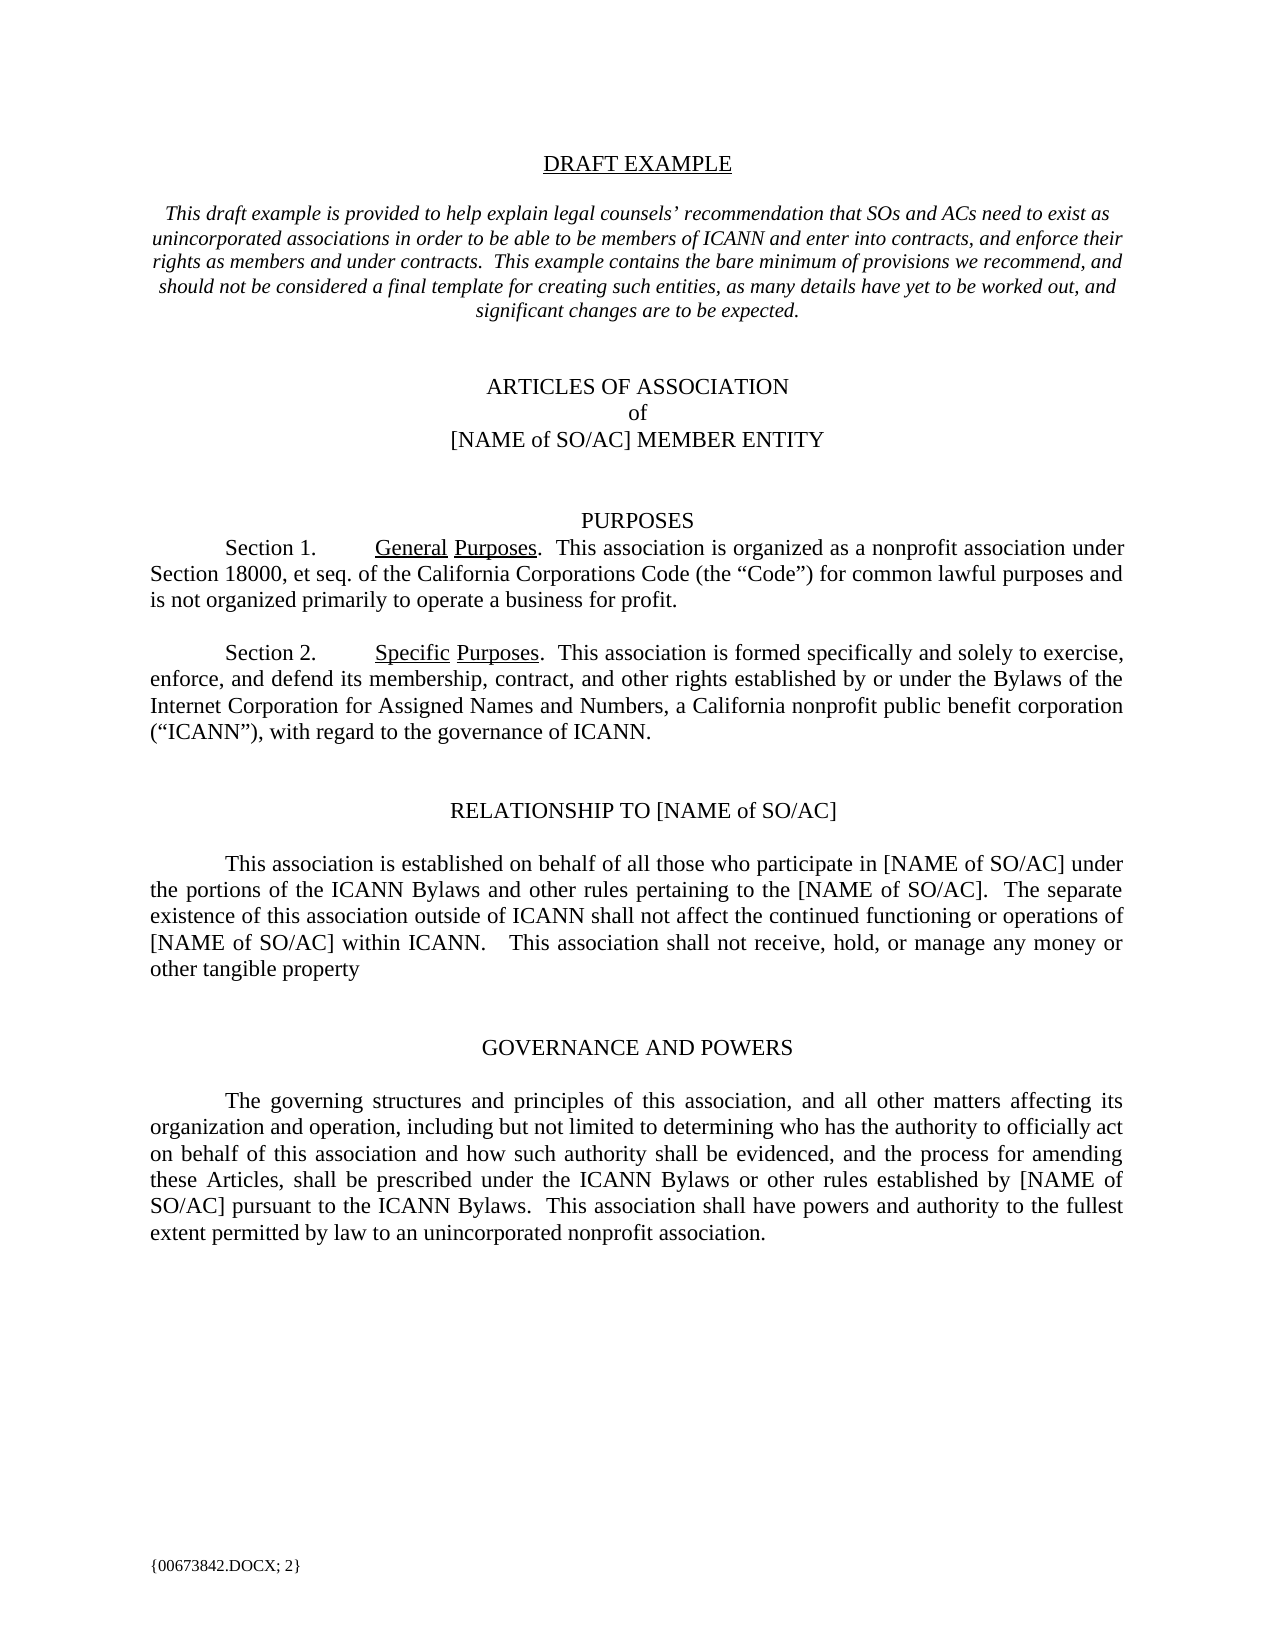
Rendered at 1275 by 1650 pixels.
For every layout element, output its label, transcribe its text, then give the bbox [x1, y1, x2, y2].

text [NAME of SO/AC] MEMBER ENTITY [150, 426, 1125, 452]
text This association is established on behalf of all those who participate in [NAME of SO/AC] under the portions of the ICANN Bylaws and other rules pertaining to the [NAME of SO/AC]. The separate existence of this association outside of ICANN shall not affect the continued functioning or operations of [NAME of SO/AC] within ICANN. This association shall not receive, hold, or manage any money or other tangible property [150, 850, 1125, 982]
text PURPOSES [150, 507, 1125, 533]
text This draft example is provided to help explain legal counsels’ recommendation that SOs and ACs need to exist as unincorporated associations in order to be able to be members of ICANN and enter into contracts, and enforce their rights as members and under contracts. This example contains the bare minimum of provisions we recommend, and should not be considered a final template for creating such entities, as many details have yet to be worked out, and significant changes are to be expected. [150, 201, 1125, 322]
text GOVERNANCE AND POWERS [150, 1034, 1125, 1061]
text Section 2. Specific Purposes. This association is formed specifically and solely to exercise, enforce, and defend its membership, contract, and other rights established by or under the Bylaws of the Internet Corporation for Assigned Names and Numbers, a California nonprofit public benefit corporation (“ICANN”), with regard to the governance of ICANN. [150, 639, 1125, 744]
text The governing structures and principles of this association, and all other matters affecting its organization and operation, including but not limited to determining who has the authority to officially act on behalf of this association and how such authority shall be evidenced, and the process for amending these Articles, shall be prescribed under the ICANN Bylaws or other rules established by [NAME of SO/AC] pursuant to the ICANN Bylaws. This association shall have powers and authority to the fullest extent permitted by law to an unincorporated nonprofit association. [150, 1087, 1125, 1245]
text RELATIONSHIP TO [NAME of SO/AC] [150, 797, 1125, 823]
text DRAFT EXAMPLE [150, 150, 1125, 176]
text Section 1. General Purposes. This association is organized as a nonprofit association under Section 18000, et seq. of the California Corporations Code (the “Code”) for common lawful purposes and is not organized primarily to operate a business for profit. [150, 533, 1125, 613]
text of [150, 399, 1125, 426]
text ARTICLES OF ASSOCIATION [150, 373, 1125, 399]
